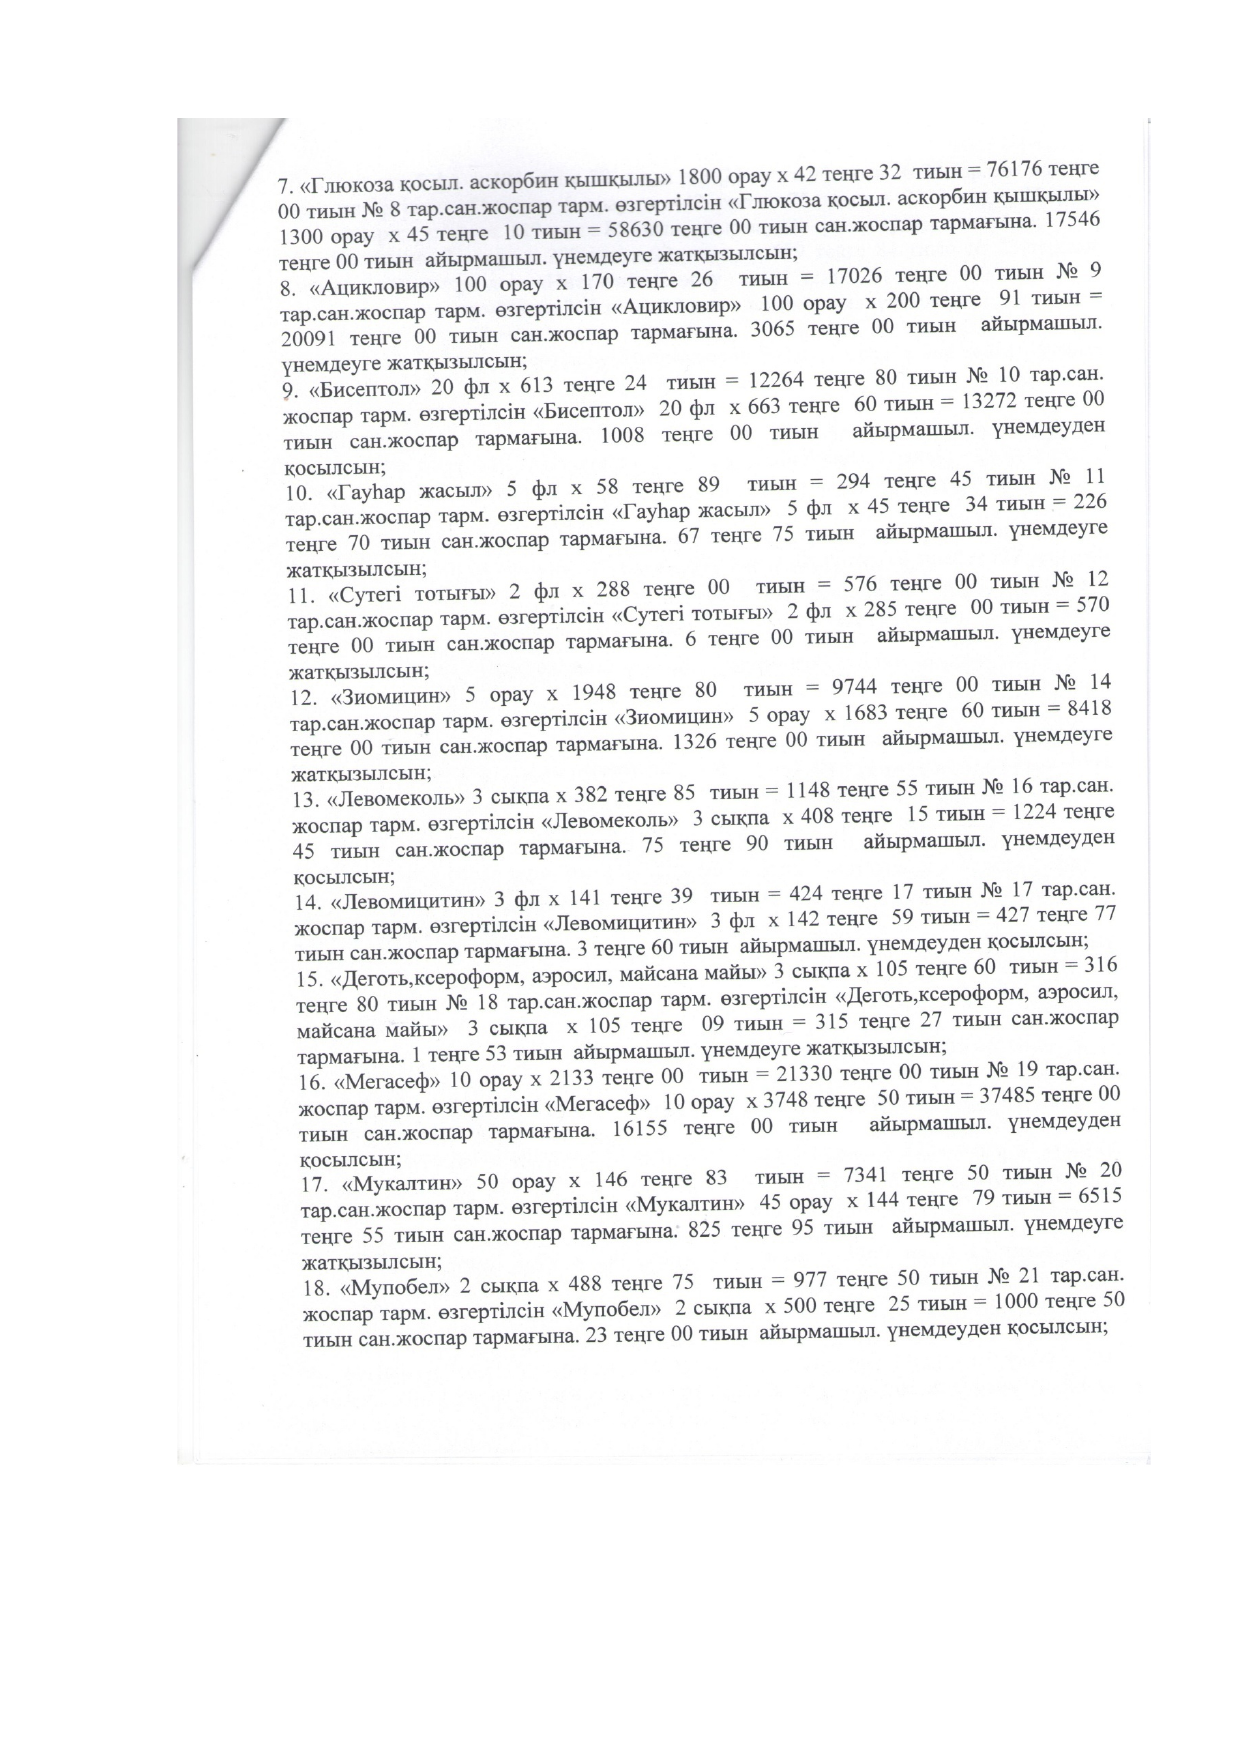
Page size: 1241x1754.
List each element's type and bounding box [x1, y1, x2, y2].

picture [177, 118, 1151, 1469]
